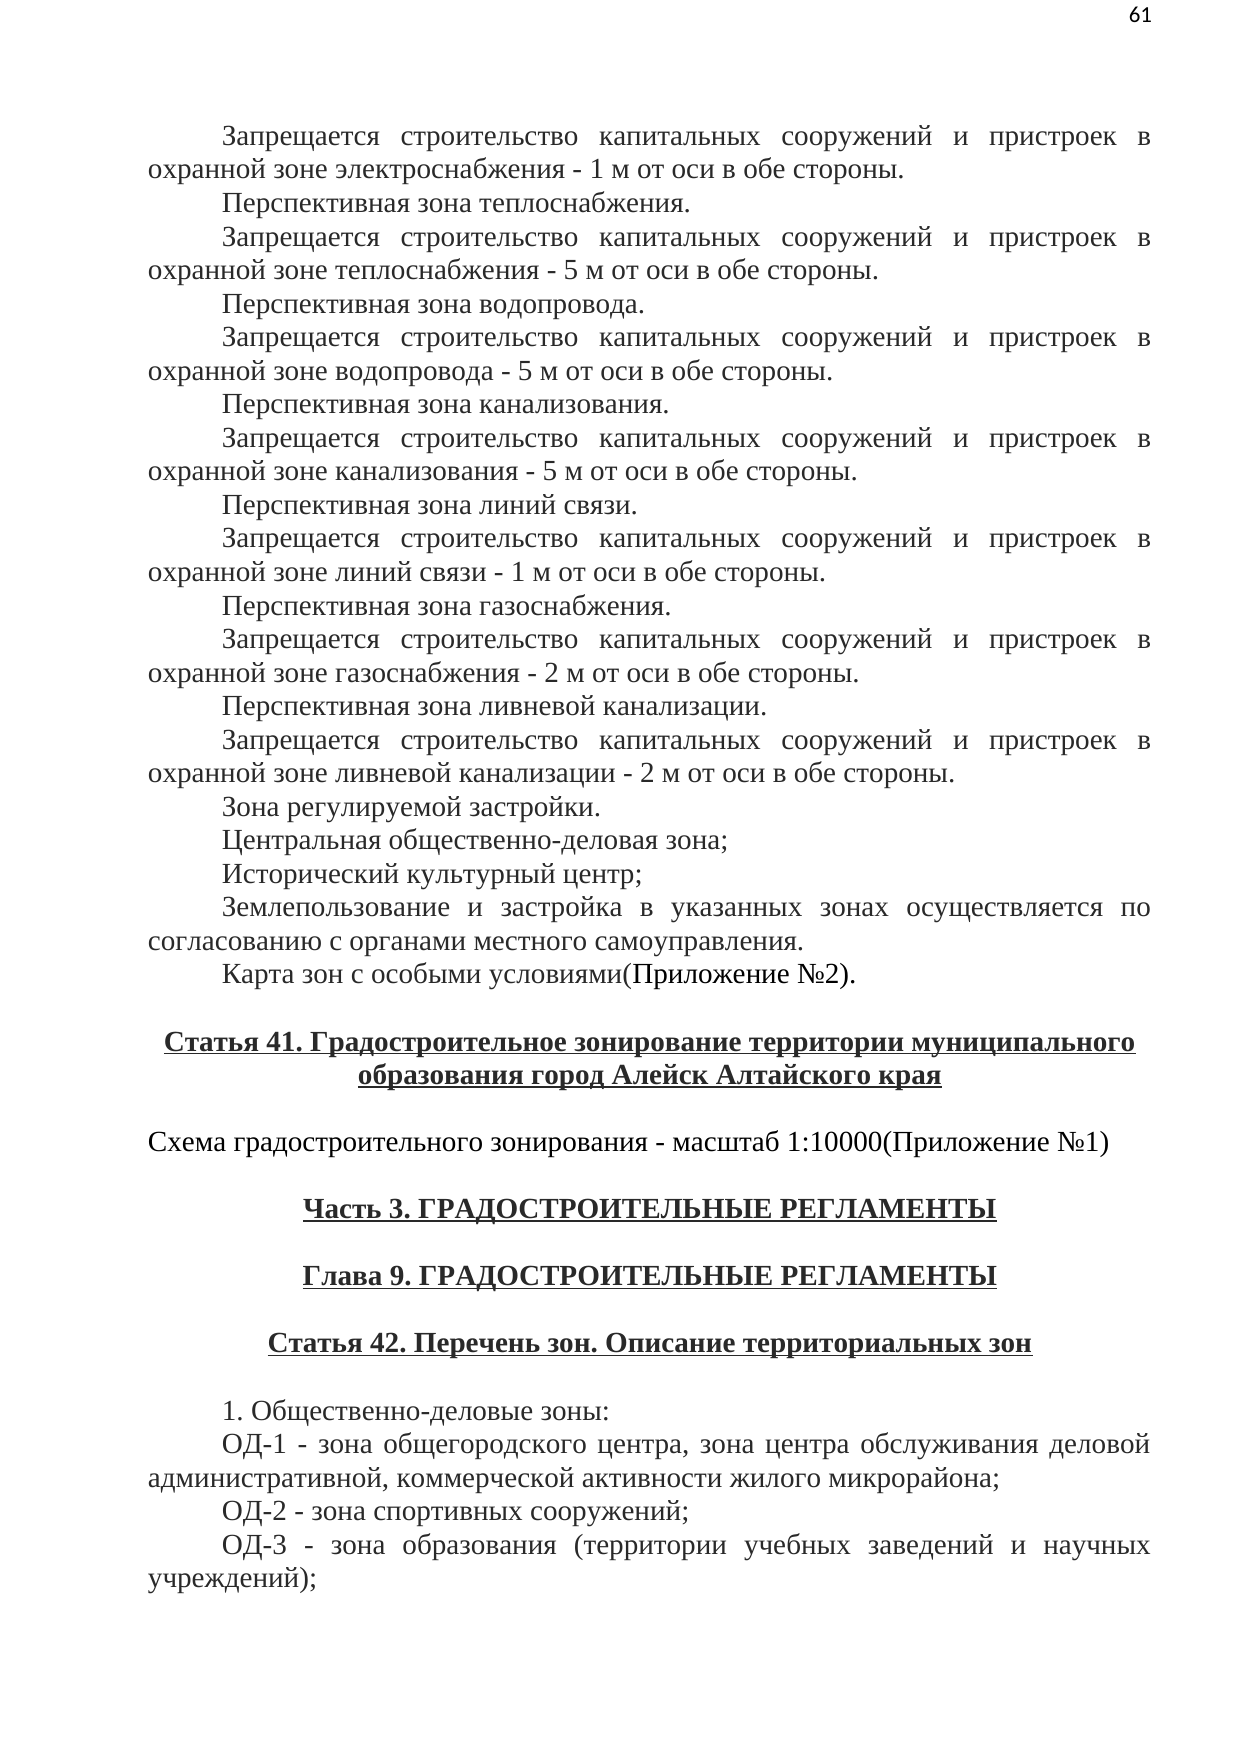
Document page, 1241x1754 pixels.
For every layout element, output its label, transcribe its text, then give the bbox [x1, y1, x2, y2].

text Перспективная зона газоснабжения. [148, 588, 1152, 621]
text Зона регулируемой застройки. [148, 789, 1152, 822]
text Перспективная зона водопровода. [148, 286, 1152, 319]
text Карта зон с особыми условиями(Приложение №2). [148, 957, 1152, 990]
text Землепользование и застройка в указанных зонах осуществляется по согласованию с органами местного самоуправления. [148, 889, 1152, 957]
text Запрещается строительство капитальных сооружений и пристроек в охранной зоне газоснабжения - 2 м от оси в обе стороны. [148, 621, 1152, 688]
text Запрещается строительство капитальных сооружений и пристроек в охранной зоне теплоснабжения - 5 м от оси в обе стороны. [148, 219, 1152, 286]
text Схема градостроительного зонирования - масштаб 1:10000(Приложение №1) [148, 1124, 1152, 1158]
text Запрещается строительство капитальных сооружений и пристроек в охранной зоне канализования - 5 м от оси в обе стороны. [148, 420, 1152, 487]
text Исторический культурный центр; [148, 856, 1152, 889]
text Запрещается строительство капитальных сооружений и пристроек в охранной зоне водопровода - 5 м от оси в обе стороны. [148, 319, 1152, 386]
text Часть 3. ГРАДОСТРОИТЕЛЬНЫЕ РЕГЛАМЕНТЫ [148, 1191, 1152, 1225]
text ОД-3 - зона образования (территории учебных заведений и научных учреждений); [148, 1527, 1152, 1594]
text Перспективная зона ливневой канализации. [148, 688, 1152, 722]
text Запрещается строительство капитальных сооружений и пристроек в охранной зоне линий связи - 1 м от оси в обе стороны. [148, 521, 1152, 588]
text Глава 9. ГРАДОСТРОИТЕЛЬНЫЕ РЕГЛАМЕНТЫ [148, 1258, 1152, 1292]
text Перспективная зона линий связи. [148, 487, 1152, 521]
text Статья 41. Градостроительное зонирование территории муниципального образования город Алейск Алтайского края [148, 1024, 1152, 1091]
text Запрещается строительство капитальных сооружений и пристроек в охранной зоне электроснабжения - 1 м от оси в обе стороны. [148, 118, 1152, 185]
text Перспективная зона канализования. [148, 386, 1152, 420]
text Центральная общественно-деловая зона; [148, 822, 1152, 856]
text Перспективная зона теплоснабжения. [148, 185, 1152, 219]
text Статья 42. Перечень зон. Описание территориальных зон [148, 1326, 1152, 1359]
text ОД-1 - зона общегородского центра, зона центра обслуживания деловой административной, коммерческой активности жилого микрорайона; [148, 1426, 1152, 1493]
text Запрещается строительство капитальных сооружений и пристроек в охранной зоне ливневой канализации - 2 м от оси в обе стороны. [148, 722, 1152, 789]
text 1. Общественно-деловые зоны: [148, 1393, 1152, 1426]
text ОД-2 - зона спортивных сооружений; [148, 1493, 1152, 1527]
